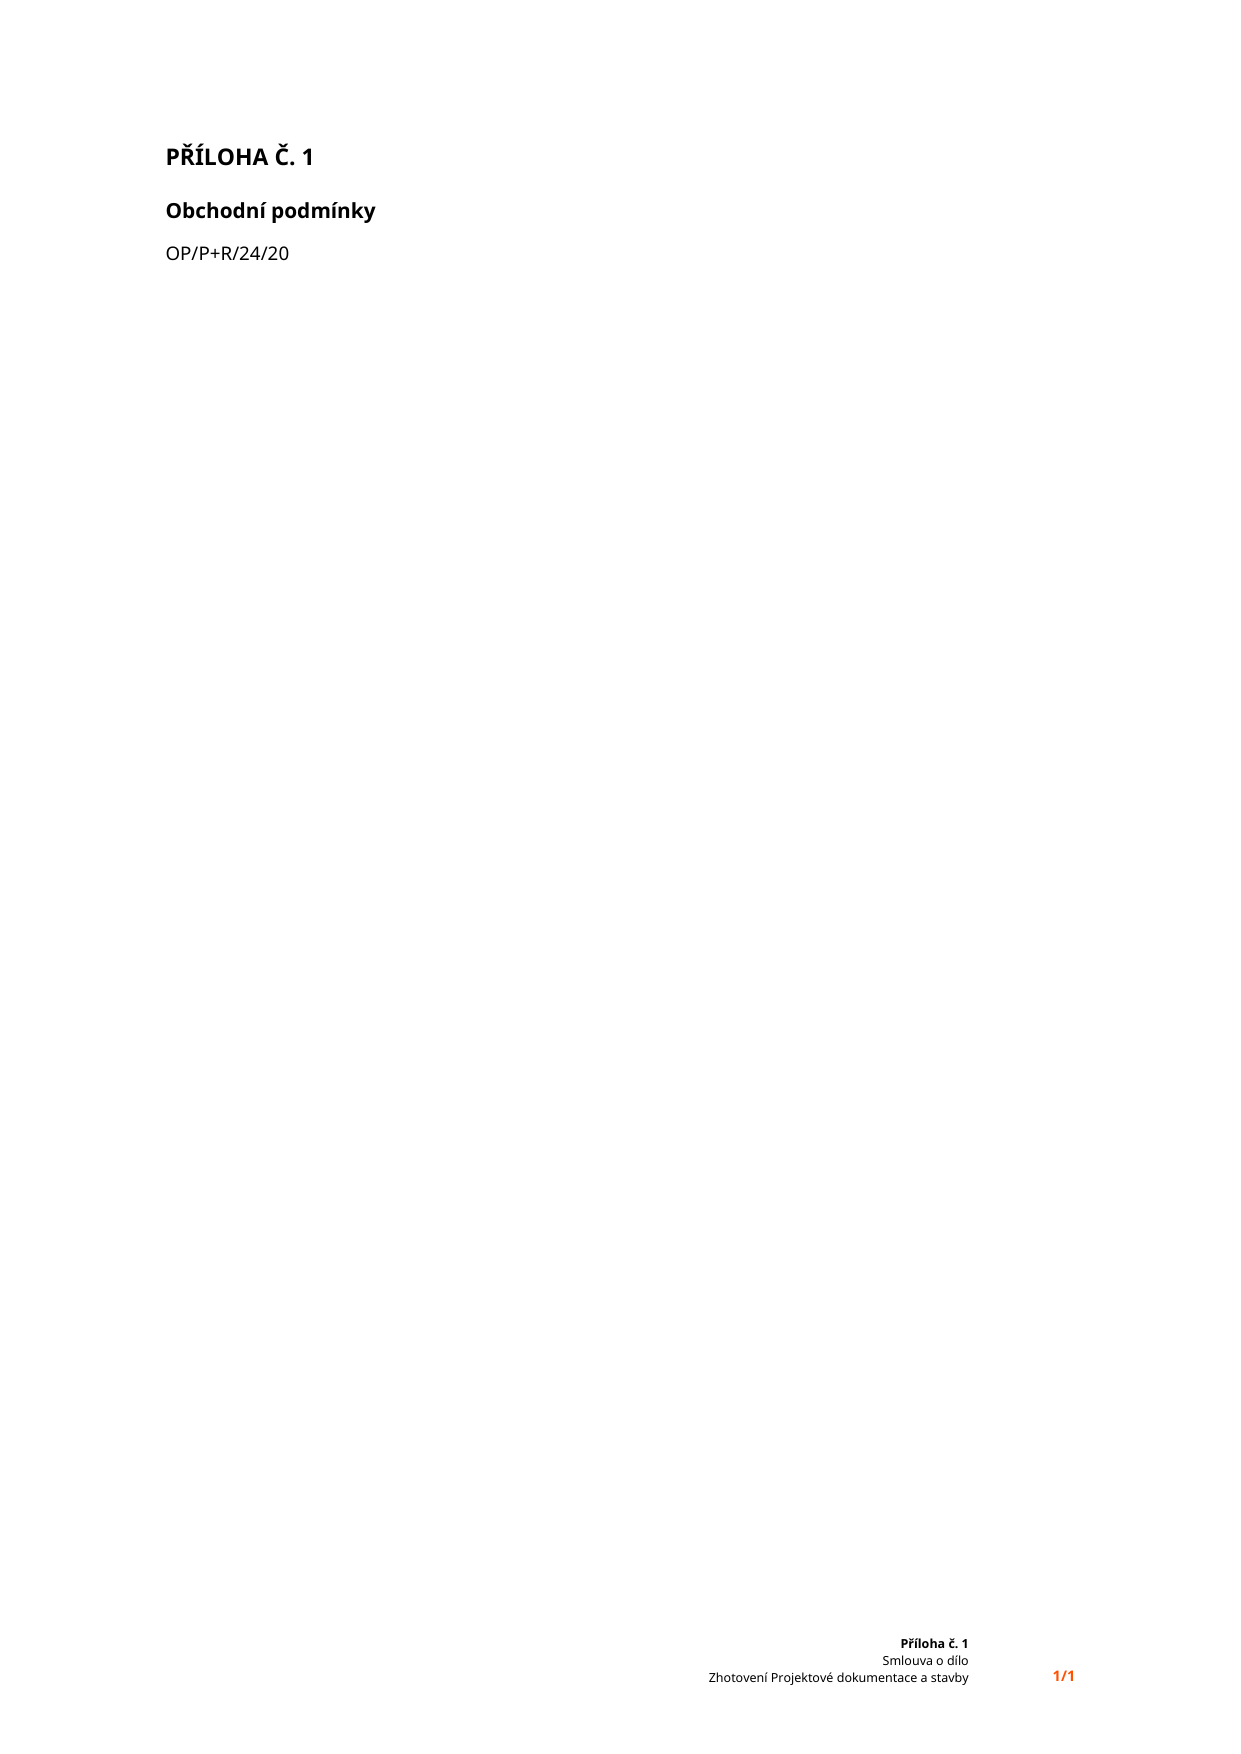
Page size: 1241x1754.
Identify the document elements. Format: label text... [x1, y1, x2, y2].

text OP/P+R/24/20 [165, 240, 1075, 266]
text Obchodní podmínky [165, 197, 1075, 225]
text Příloha č. 1 [165, 141, 1075, 173]
